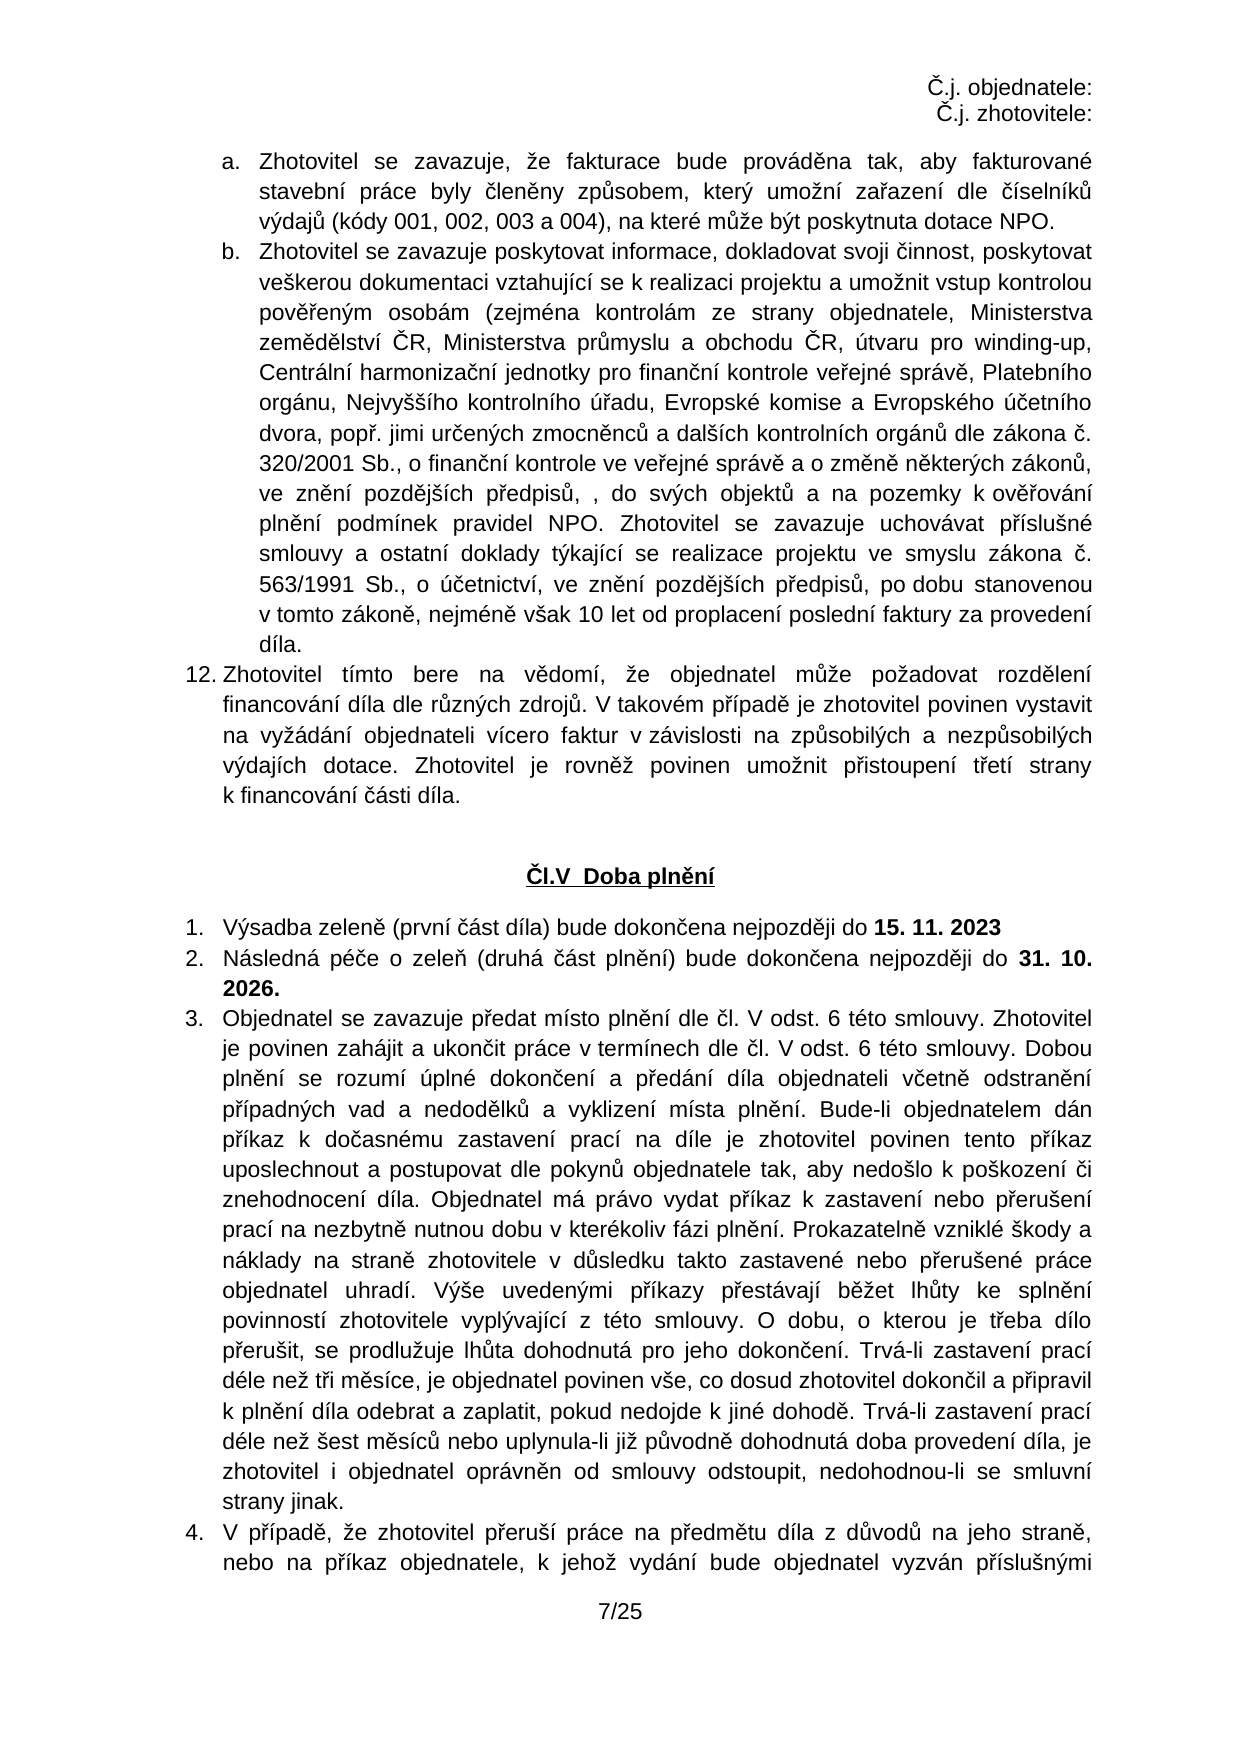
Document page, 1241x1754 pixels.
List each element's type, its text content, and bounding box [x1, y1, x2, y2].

text Čl.V Doba plnění [148, 863, 1093, 889]
list Objednatel se zavazuje předat místo plnění dle čl. V odst. 6 této smlouvy. Zhotovitel je povinen zahájit a ukončit práce v termínech dle čl. V odst. 6 této smlouvy. Dobou plnění se rozumí úplné dokončení a předání díla objednateli včetně odstranění případných vad a nedodělků a vyklizení místa plnění. Bude-li objednatelem dán příkaz k dočasnému zastavení prací na díle je zhotovitel povinen tento příkaz uposlechnout a postupovat dle pokynů objednatele tak, aby nedošlo k poškození či znehodnocení díla. Objednatel má právo vydat příkaz k zastavení nebo přerušení prací na nezbytně nutnou dobu v kterékoliv fázi plnění. Prokazatelně vzniklé škody a náklady na straně zhotovitele v důsledku takto zastavené nebo přerušené práce objednatel uhradí. Výše uvedenými příkazy přestávají běžet lhůty ke splnění povinností zhotovitele vyplývající z této smlouvy. O dobu, o kterou je třeba dílo přerušit, se prodlužuje lhůta dohodnutá pro jeho dokončení. Trvá-li zastavení prací déle než tři měsíce, je objednatel povinen vše, co dosud zhotovitel dokončil a připravil k plnění díla odebrat a zaplatit, pokud nedojde k jiné dohodě. Trvá-li zastavení prací déle než šest měsíců nebo uplynula-li již původně dohodnutá doba provedení díla, je zhotovitel i objednatel oprávněn od smlouvy odstoupit, nedohodnou-li se smluvní strany jinak. [185, 1005, 1093, 1514]
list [185, 1518, 1093, 1575]
list Zhotovitel tímto bere na vědomí, že objednatel může požadovat rozdělení financování díla dle různých zdrojů. V takovém případě je zhotovitel povinen vystavit na vyžádání objednateli vícero faktur v závislosti na způsobilých a nezpůsobilých výdajích dotace. Zhotovitel je rovněž povinen umožnit přistoupení třetí strany k financování části díla. [185, 661, 1093, 808]
list Výsadba zeleně (první část díla) bude dokončena nejpozději do 15. 11. 2023 [185, 914, 1093, 941]
list Zhotovitel se zavazuje poskytovat informace, dokladovat svoji činnost, poskytovat veškerou dokumentaci vztahující se k realizaci projektu a umožnit vstup kontrolou pověřeným osobám (zejména kontrolám ze strany objednatele, Ministerstva zemědělství ČR, Ministerstva průmyslu a obchodu ČR, útvaru pro winding-up, Centrální harmonizační jednotky pro finanční kontrole veřejné správě, Platebního orgánu, Nejvyššího kontrolního úřadu, Evropské komise a Evropského účetního dvora, popř. jimi určených zmocněnců a dalších kontrolních orgánů dle zákona č. 320/2001 Sb., o finanční kontrole ve veřejné správě a o změně některých zákonů, ve znění pozdějších předpisů, , do svých objektů a na pozemky k ověřování plnění podmínek pravidel NPO. Zhotovitel se zavazuje uchovávat příslušné smlouvy a ostatní doklady týkající se realizace projektu ve smyslu zákona č. 563/1991 Sb., o účetnictví, ve znění pozdějších předpisů, po dobu stanovenou v tomto zákoně, nejméně však 10 let od proplacení poslední faktury za provedení díla. [221, 238, 1093, 657]
list Zhotovitel se zavazuje, že fakturace bude prováděna tak, aby fakturované stavební práce byly členěny způsobem, který umožní zařazení dle číselníků výdajů (kódy 001, 002, 003 a 004), na které může být poskytnuta dotace NPO. [221, 148, 1093, 234]
list Následná péče o zeleň (druhá část plnění) bude dokončena nejpozději do 31. 10. 2026. [185, 944, 1093, 1001]
